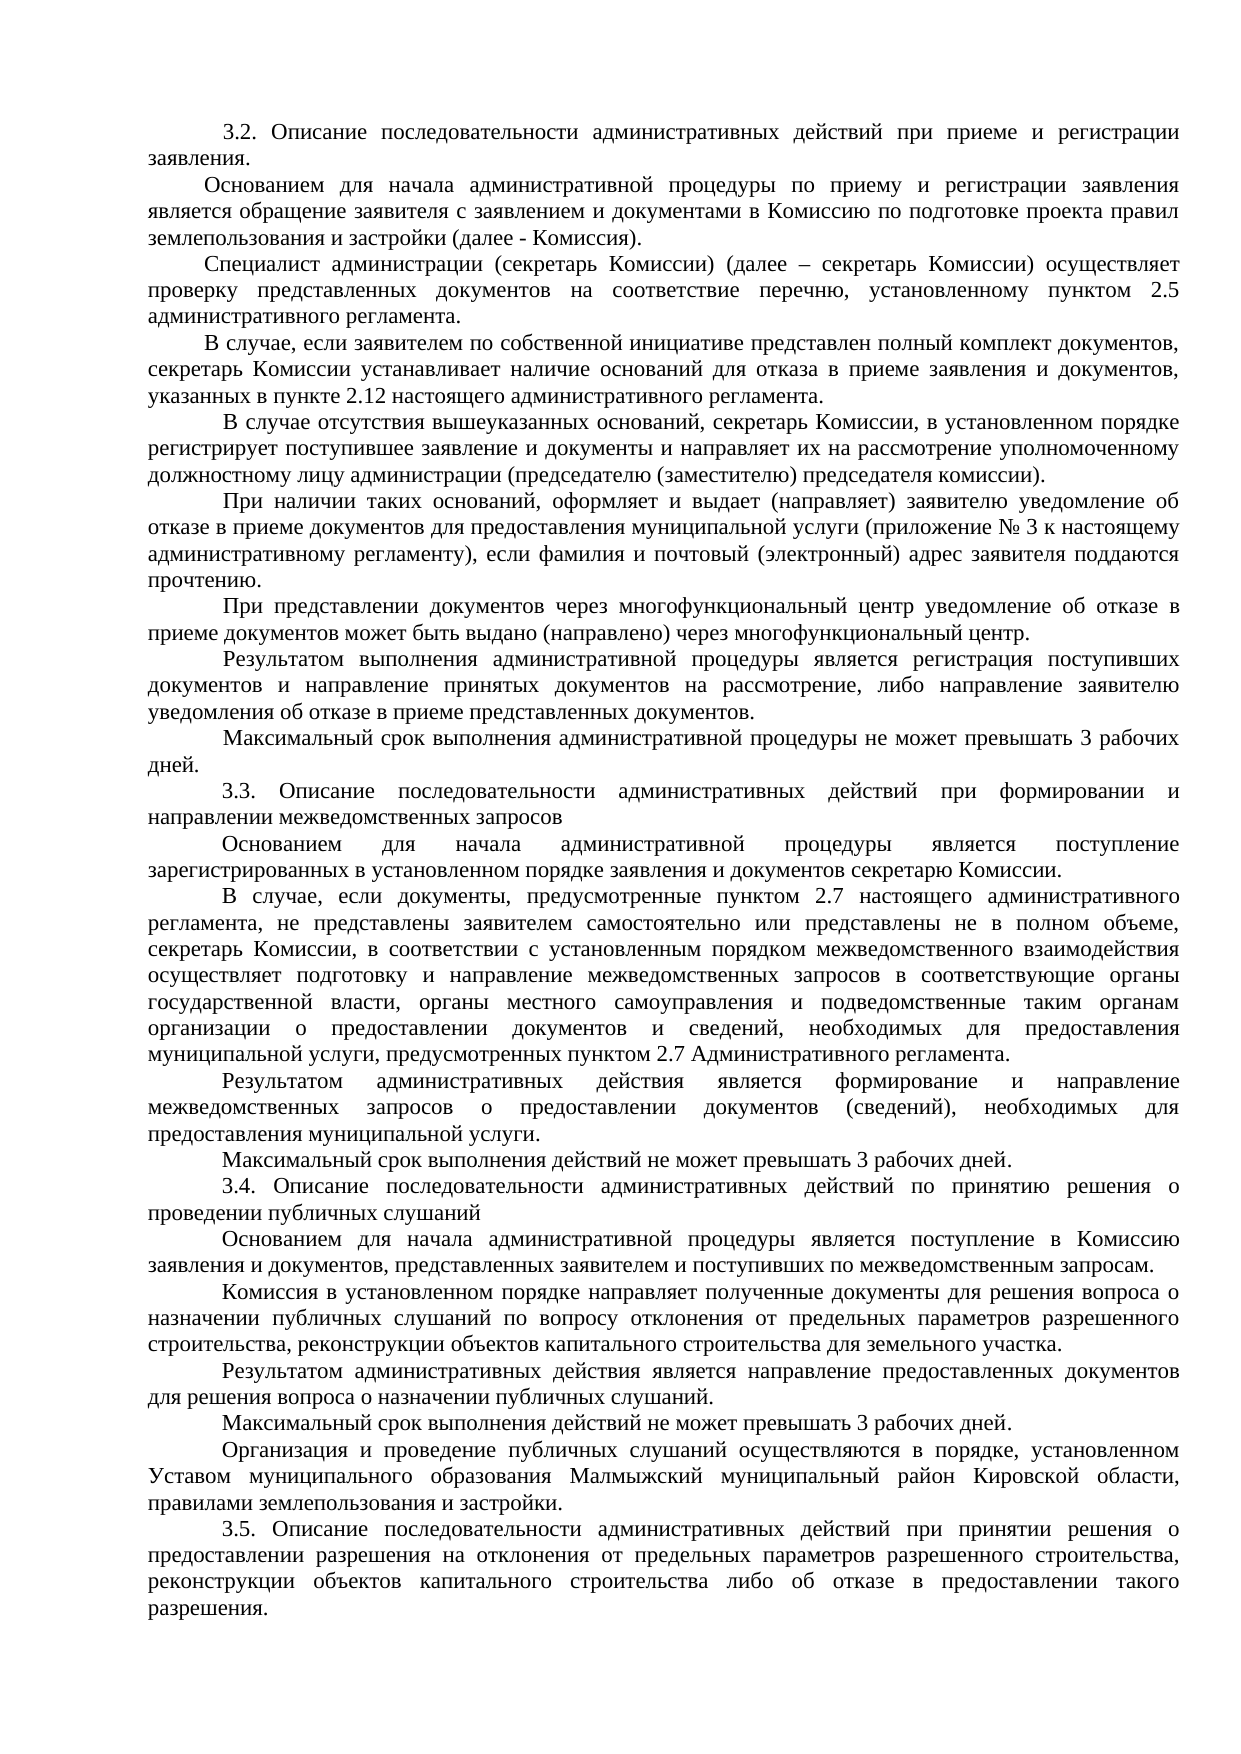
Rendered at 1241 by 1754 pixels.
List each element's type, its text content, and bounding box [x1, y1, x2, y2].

text 3.2. Описание последовательности административных действий при приеме и регистрации заявления. [148, 118, 1181, 171]
text Комиссия в установленном порядке направляет полученные документы для решения вопроса о назначении публичных слушаний по вопросу отклонения от предельных параметров разрешенного строительства, реконструкции объектов капитального строительства для земельного участка. [148, 1278, 1181, 1357]
text 3.4. Описание последовательности административных действий по принятию решения о проведении публичных слушаний [148, 1172, 1181, 1225]
text Результатом выполнения административной процедуры является регистрация поступивших документов и направление принятых документов на рассмотрение, либо направление заявителю уведомления об отказе в приеме представленных документов. [148, 645, 1181, 724]
text Максимальный срок выполнения действий не может превышать 3 рабочих дней. [148, 1146, 1181, 1172]
text В случае, если документы, предусмотренные пунктом 2.7 настоящего административного регламента, не представлены заявителем самостоятельно или представлены не в полном объеме, секретарь Комиссии, в соответствии с установленным порядком межведомственного взаимодействия осуществляет подготовку и направление межведомственных запросов в соответствующие органы государственной власти, органы местного самоуправления и подведомственные таким органам организации о предоставлении документов и сведений, необходимых для предоставления муниципальной услуги, предусмотренных пунктом 2.7 Административного регламента. [148, 882, 1181, 1067]
text Результатом административных действия является формирование и направление межведомственных запросов о предоставлении документов (сведений), необходимых для предоставления муниципальной услуги. [148, 1067, 1181, 1146]
text Максимальный срок выполнения административной процедуры не может превышать 3 рабочих дней. [148, 724, 1181, 777]
text В случае отсутствия вышеуказанных оснований, секретарь Комиссии, в установленном порядке регистрирует поступившее заявление и документы и направляет их на рассмотрение уполномоченному должностному лицу администрации (председателю (заместителю) председателя комиссии). [148, 408, 1181, 487]
text При наличии таких оснований, оформляет и выдает (направляет) заявителю уведомление об отказе в приеме документов для предоставления муниципальной услуги (приложение № 3 к настоящему административному регламенту), если фамилия и почтовый (электронный) адрес заявителя поддаются прочтению. [148, 487, 1181, 592]
text Организация и проведение публичных слушаний осуществляются в порядке, установленном Уставом муниципального образования Малмыжский муниципальный район Кировской области, правилами землепользования и застройки. [148, 1436, 1181, 1515]
text При представлении документов через многофункциональный центр уведомление об отказе в приеме документов может быть выдано (направлено) через многофункциональный центр. [148, 592, 1181, 645]
text Максимальный срок выполнения действий не может превышать 3 рабочих дней. [148, 1409, 1181, 1436]
text 3.3. Описание последовательности административных действий при формировании и направлении межведомственных запросов [148, 777, 1181, 830]
text Основанием для начала административной процедуры является поступление зарегистрированных в установленном порядке заявления и документов секретарю Комиссии. [148, 830, 1181, 882]
text Результатом административных действия является направление предоставленных документов для решения вопроса о назначении публичных слушаний. [148, 1357, 1181, 1409]
text Основанием для начала административной процедуры является поступление в Комиссию заявления и документов, представленных заявителем и поступивших по межведомственным запросам. [148, 1225, 1181, 1278]
text 3.5. Описание последовательности административных действий при принятии решения о предоставлении разрешения на отклонения от предельных параметров разрешенного строительства, реконструкции объектов капитального строительства либо об отказе в предоставлении такого разрешения. [148, 1515, 1181, 1620]
text В случае, если заявителем по собственной инициативе представлен полный комплект документов, секретарь Комиссии устанавливает наличие оснований для отказа в приеме заявления и документов, указанных в пункте 2.12 настоящего административного регламента. [148, 329, 1181, 408]
text Специалист администрации (секретарь Комиссии) (далее – секретарь Комиссии) осуществляет проверку представленных документов на соответствие перечню, установленному пунктом 2.5 административного регламента. [148, 250, 1181, 329]
text Основанием для начала административной процедуры по приему и регистрации заявления является обращение заявителя с заявлением и документами в Комиссию по подготовке проекта правил землепользования и застройки (далее - Комиссия). [148, 171, 1181, 250]
